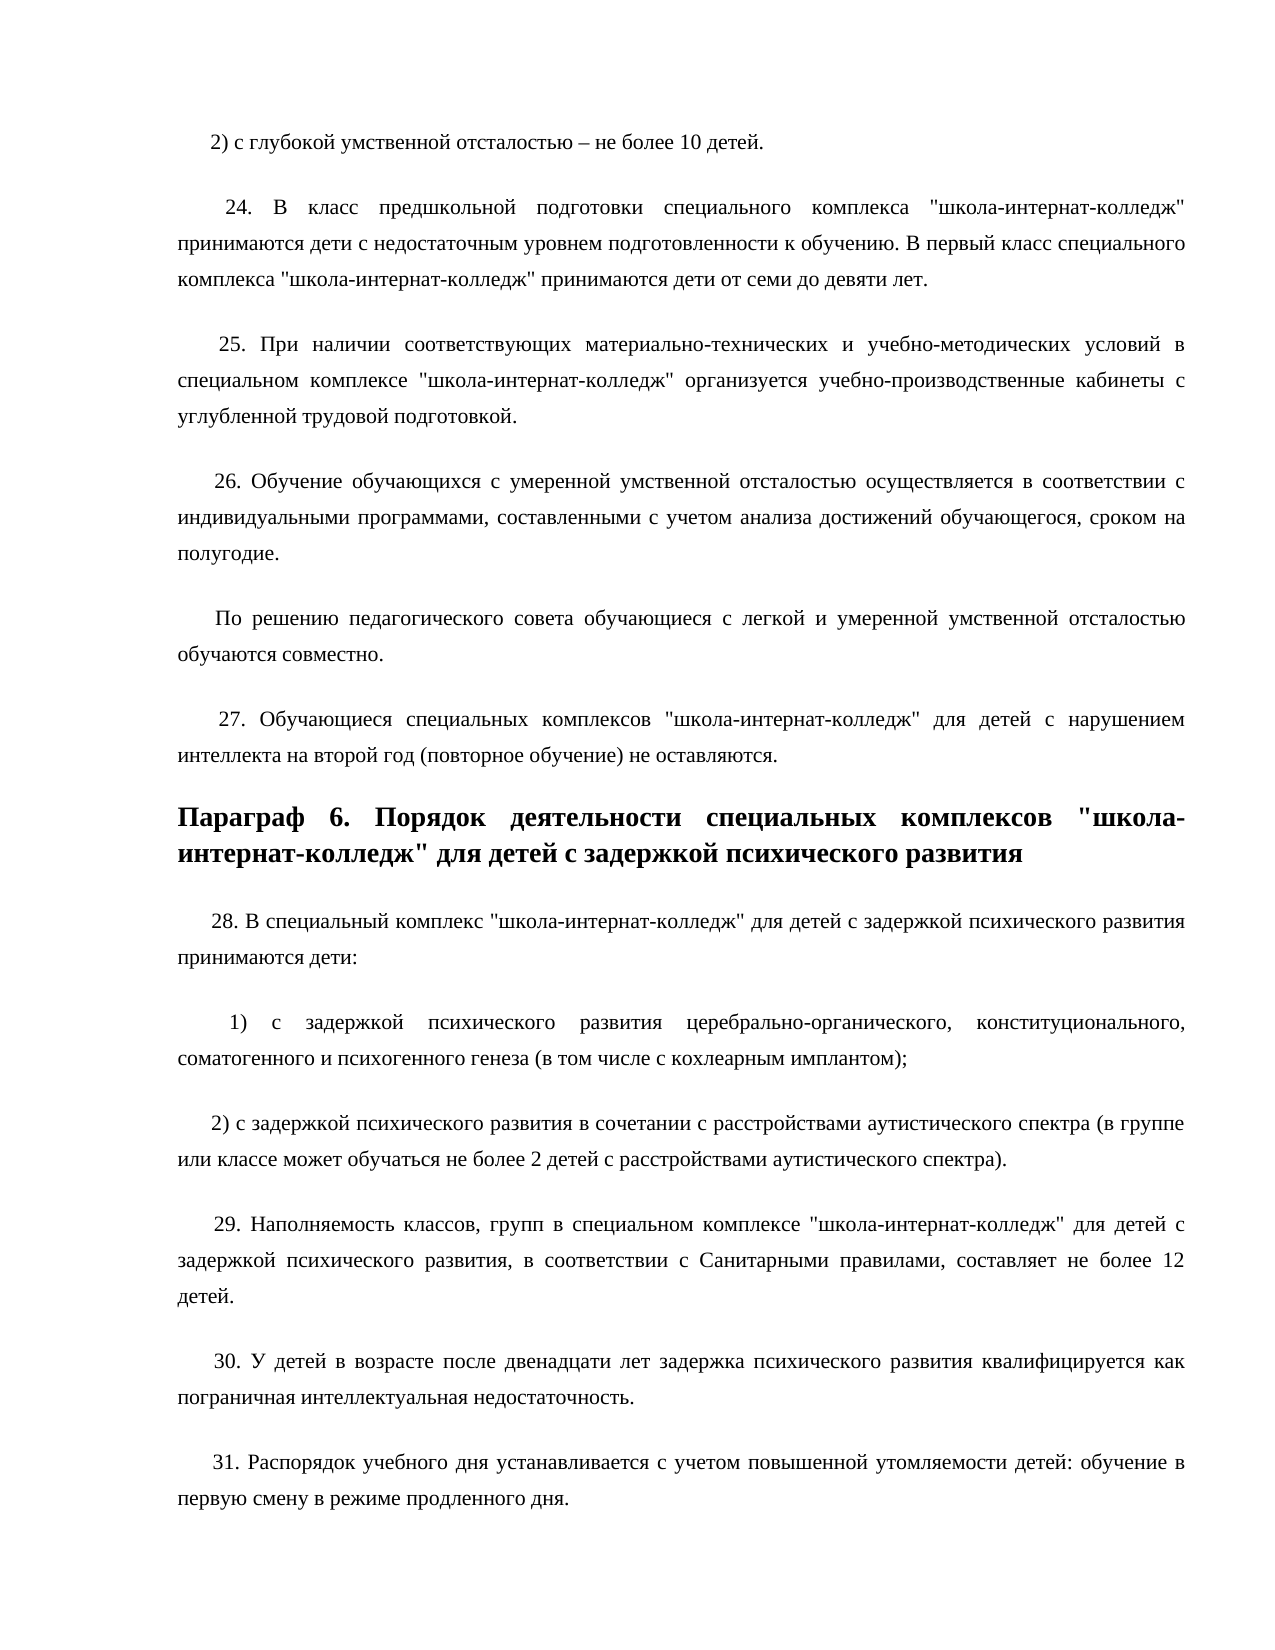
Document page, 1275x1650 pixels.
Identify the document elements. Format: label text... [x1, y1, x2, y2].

text 30. У детей в возрасте после двенадцати лет задержка психического развития квалифицируется как пограничная интеллектуальная недостаточность. [177, 1337, 1186, 1409]
text 29. Наполняемость классов, групп в специальном комплексе "школа-интернат-колледж" для детей с задержкой психического развития, в соответствии с Санитарными правилами, составляет не более 12 детей. [177, 1200, 1186, 1308]
text По решению педагогического совета обучающиеся с легкой и умеренной умственной отсталостью обучаются совместно. [177, 594, 1186, 666]
text Параграф 6. Порядок деятельности специальных комплексов "школа-интернат-колледж" для детей с задержкой психического развития [177, 796, 1186, 868]
text 2) с глубокой умственной отсталостью – не более 10 детей. [177, 118, 1186, 154]
text 27. Обучающиеся специальных комплексов "школа-интернат-колледж" для детей с нарушением интеллекта на второй год (повторное обучение) не оставляются. [177, 695, 1186, 767]
text 26. Обучение обучающихся с умеренной умственной отсталостью осуществляется в соответствии с индивидуальными программами, составленными с учетом анализа достижений обучающегося, сроком на полугодие. [177, 457, 1186, 565]
text 1) с задержкой психического развития церебрально-органического, конституционального, соматогенного и психогенного генеза (в том числе с кохлеарным имплантом); [177, 998, 1186, 1070]
text 31. Распорядок учебного дня устанавливается с учетом повышенной утомляемости детей: обучение в первую смену в режиме продленного дня. [177, 1438, 1186, 1510]
text 25. При наличии соответствующих материально-технических и учебно-методических условий в специальном комплексе "школа-интернат-колледж" организуется учебно-производственные кабинеты с углубленной трудовой подготовкой. [177, 320, 1186, 428]
text 24. В класс предшкольной подготовки специального комплекса "школа-интернат-колледж" принимаются дети с недостаточным уровнем подготовленности к обучению. В первый класс специального комплекса "школа-интернат-колледж" принимаются дети от семи до девяти лет. [177, 183, 1186, 291]
text 2) с задержкой психического развития в сочетании с расстройствами аутистического спектра (в группе или классе может обучаться не более 2 детей с расстройствами аутистического спектра). [177, 1099, 1186, 1171]
text 28. В специальный комплекс "школа-интернат-колледж" для детей с задержкой психического развития принимаются дети: [177, 897, 1186, 969]
